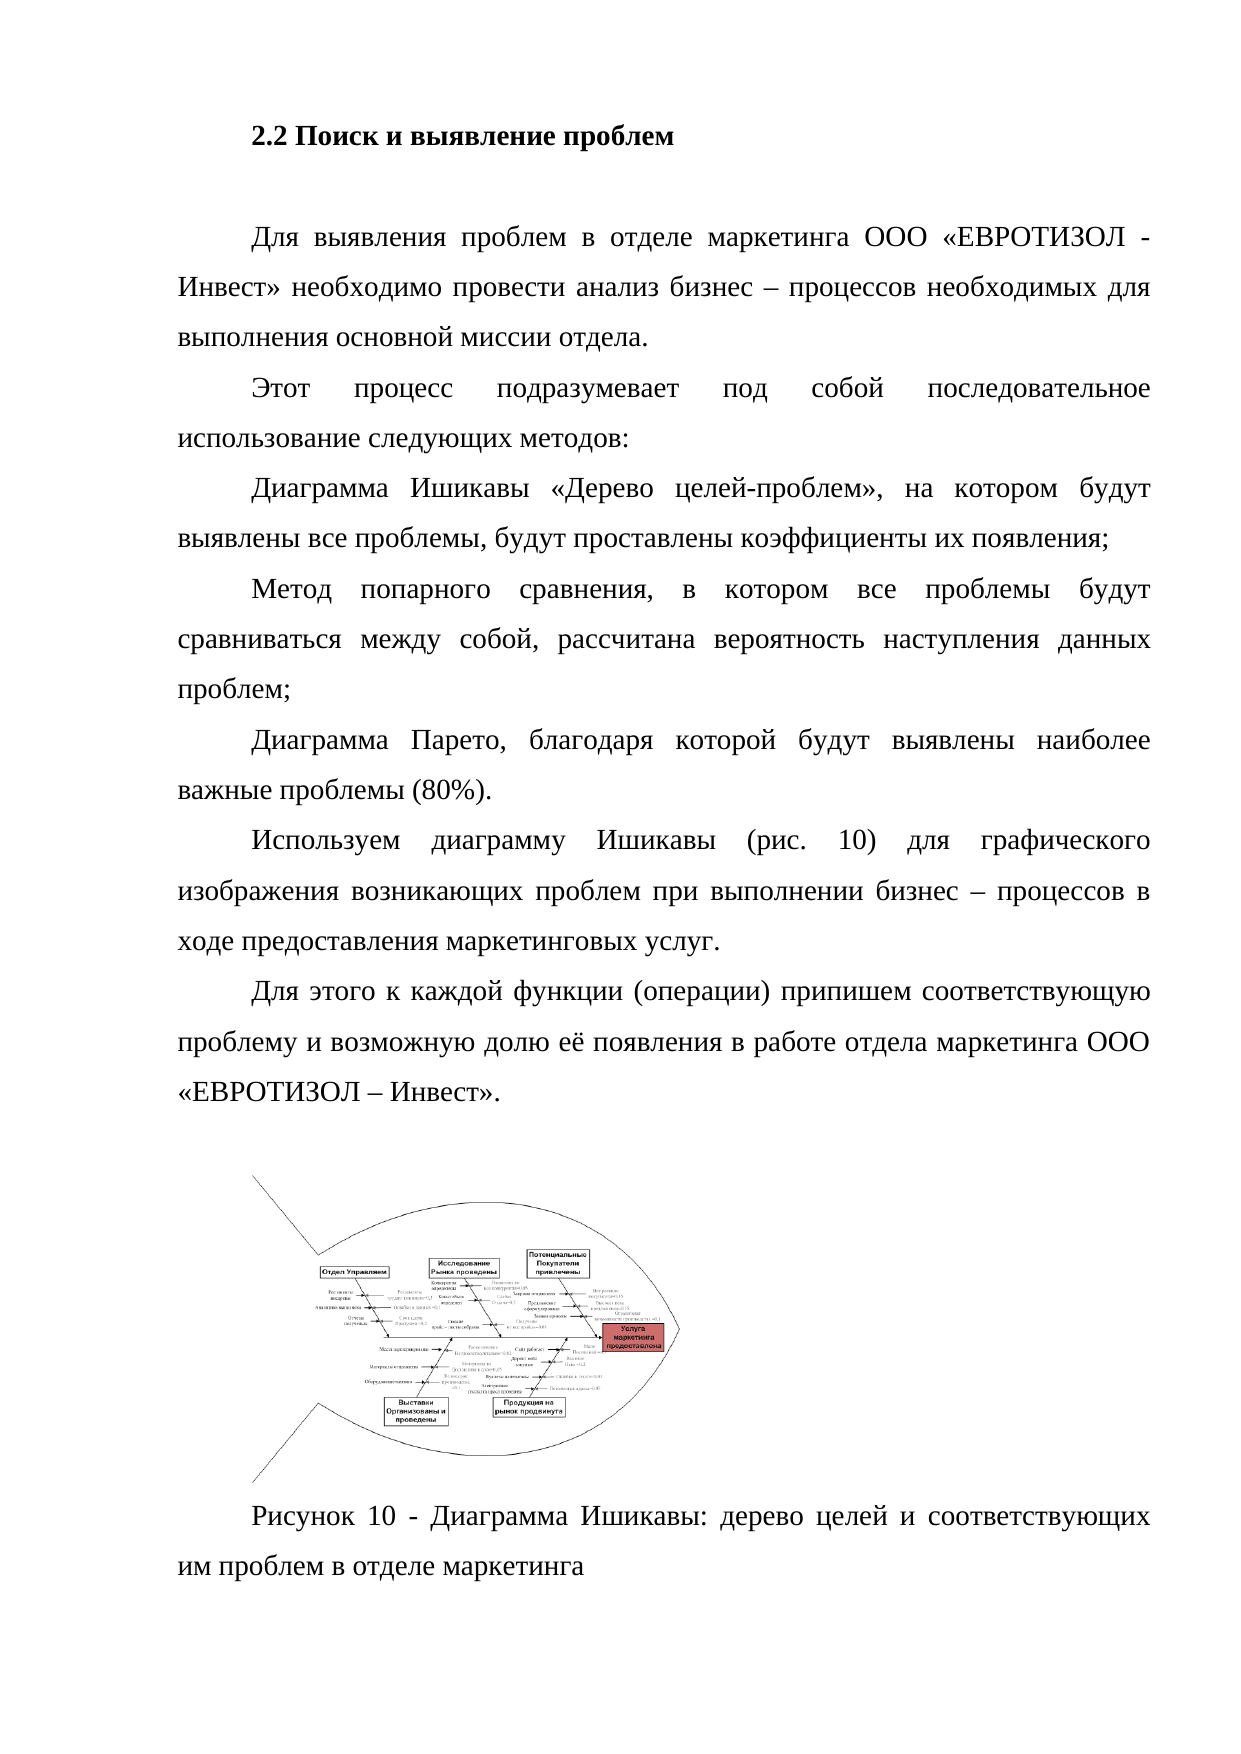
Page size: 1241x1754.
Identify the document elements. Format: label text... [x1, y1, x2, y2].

text Для этого к каждой функции (операции) припишем соответствующую проблему и возможную долю её появления в работе отдела маркетинга ООО «ЕВРОТИЗОЛ – Инвест». [177, 973, 1152, 1108]
text Метод попарного сравнения, в котором все проблемы будут сравниваться между собой, рассчитана вероятность наступления данных проблем; [177, 571, 1152, 705]
text Этот процесс подразумевает под собой последовательное использование следующих методов: [177, 370, 1152, 453]
text 2.2 Поиск и выявление проблем [177, 118, 1152, 152]
picture [251, 1174, 681, 1484]
text Диаграмма Парето, благодаря которой будут выявлены наиболее важные проблемы (80%). [177, 722, 1152, 806]
text Рисунок 10 - Диаграмма Ишикавы: дерево целей и соответствующих им проблем в отделе маркетинга [177, 1498, 1152, 1582]
text Диаграмма Ишикавы «Дерево целей-проблем», на котором будут выявлены все проблемы, будут проставлены коэффициенты их появления; [177, 470, 1152, 554]
text Используем диаграмму Ишикавы (рис. 10) для графического изображения возникающих проблем при выполнении бизнес – процессов в ходе предоставления маркетинговых услуг. [177, 822, 1152, 957]
text Для выявления проблем в отделе маркетинга ООО «ЕВРОТИЗОЛ - Инвест» необходимо провести анализ бизнес – процессов необходимых для выполнения основной миссии отдела. [177, 219, 1152, 353]
